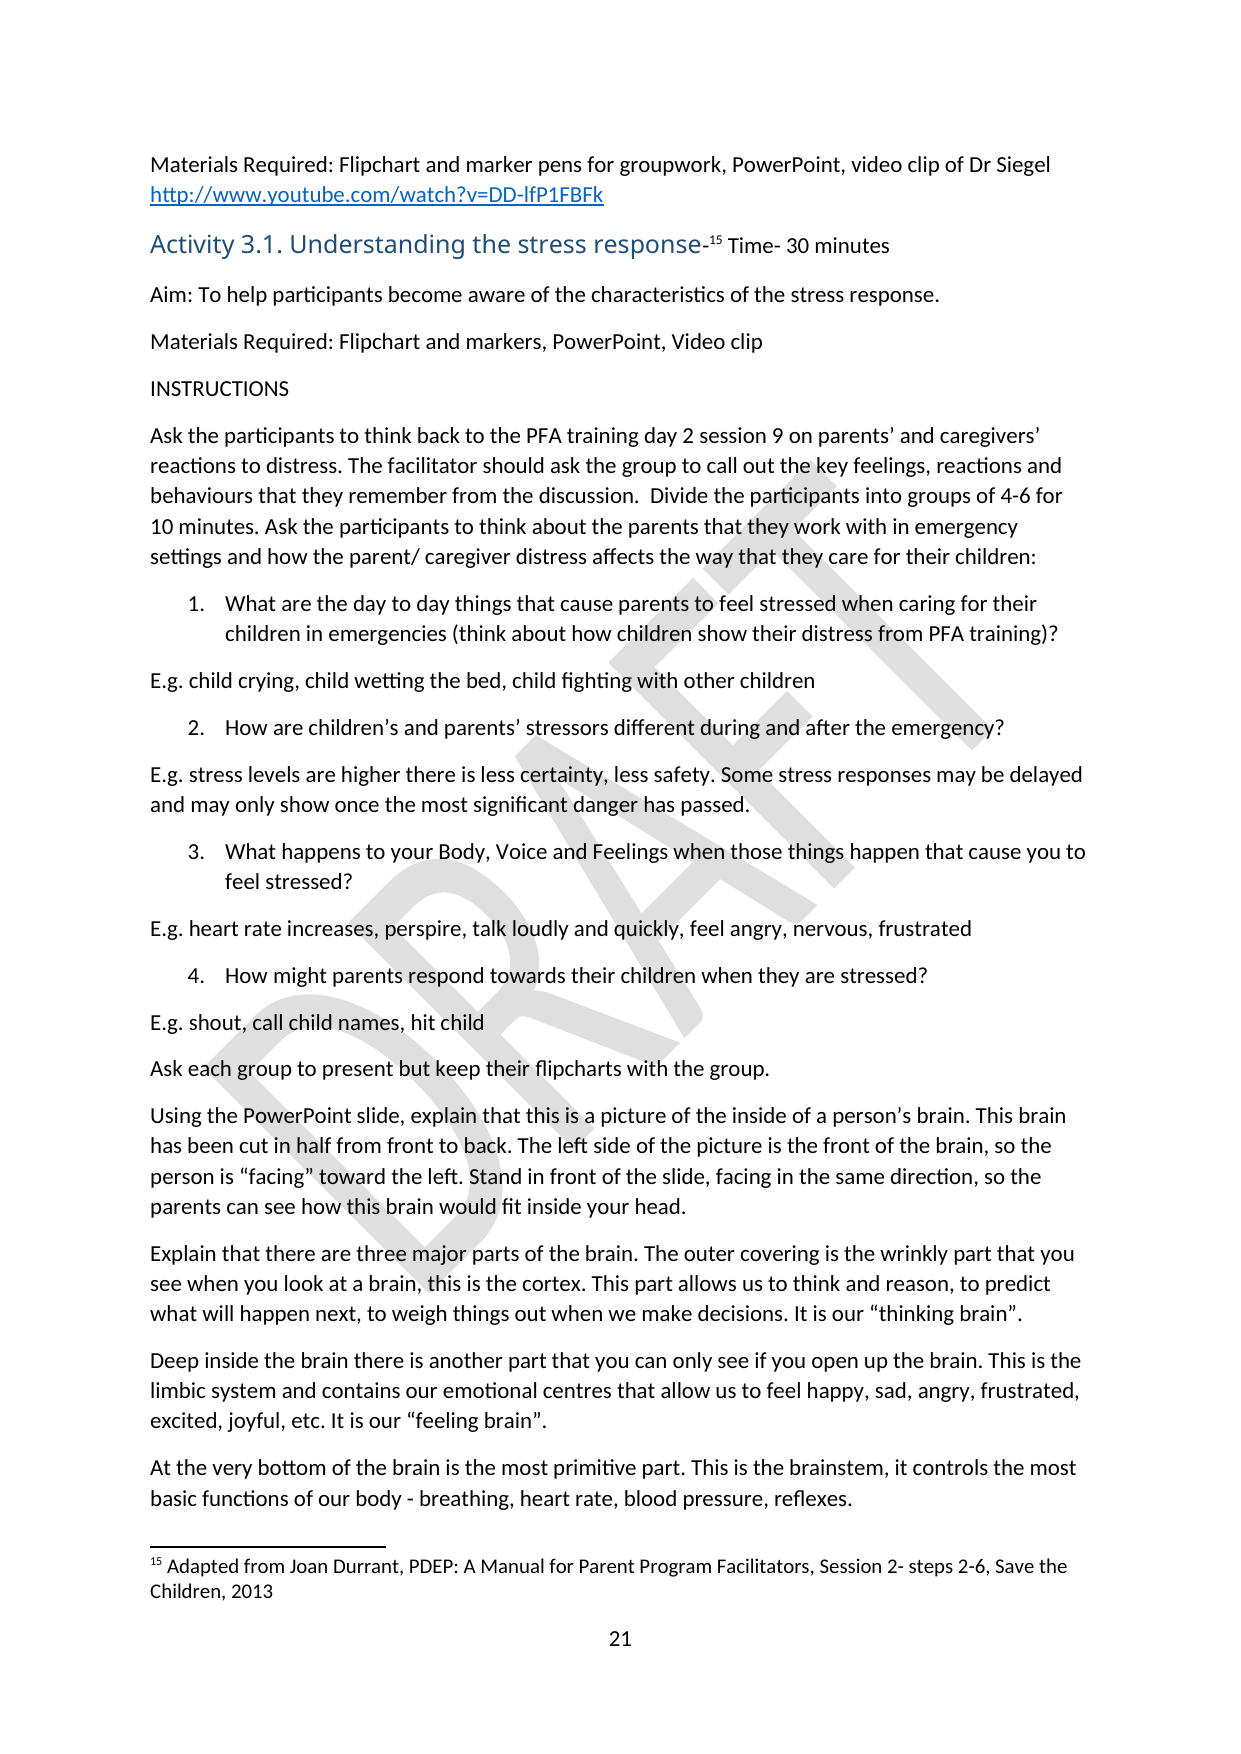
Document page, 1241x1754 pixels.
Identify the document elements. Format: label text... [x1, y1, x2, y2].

text Using the PowerPoint slide, explain that this is a picture of the inside of a person’s brain. This brain has been cut in half from front to back. The left side of the picture is the front of the brain, so the person is “facing” toward the left. Stand in front of the slide, facing in the same direction, so the parents can see how this brain would fit inside your head. [150, 1101, 1090, 1220]
list How might parents respond towards their children when they are stressed? [187, 961, 1090, 989]
text E.g. stress levels are higher there is less certainty, less safety. Some stress responses may be delayed and may only show once the most significant danger has passed. [150, 760, 1090, 818]
text E.g. child crying, child wetting the bed, child fighting with other children [150, 666, 1090, 694]
text Materials Required: Flipchart and markers, PowerPoint, Video clip [150, 327, 1090, 355]
text Aim: To help participants become aware of the characteristics of the stress response. [150, 281, 1090, 308]
text E.g. heart rate increases, perspire, talk loudly and quickly, feel angry, nervous, frustrated [150, 914, 1090, 942]
text At the very bottom of the brain is the most primitive part. This is the brainstem, it controls the most basic functions of our body - breathing, heart rate, blood pressure, reflexes. [150, 1453, 1090, 1512]
text Deep inside the brain there is another part that you can only see if you open up the brain. This is the limbic system and contains our emotional centres that allow us to feel happy, sad, angry, frustrated, excited, joyful, etc. It is our “feeling brain”. [150, 1346, 1090, 1434]
list How are children’s and parents’ stressors different during and after the emergency? [187, 713, 1090, 741]
list What are the day to day things that cause parents to feel stressed when caring for their children in emergencies (think about how children show their distress from PFA training)? [187, 589, 1090, 647]
text Activity 3.1. Understanding the stress response- Time- 30 minutes [150, 227, 1090, 261]
text E.g. shout, call child names, hit child [150, 1008, 1090, 1036]
text INSTRUCTIONS [150, 374, 1090, 402]
text Ask each group to present but keep their flipcharts with the group. [150, 1054, 1090, 1082]
text Ask the participants to think back to the PFA training day 2 session 9 on parents’ and caregivers’ reactions to distress. The facilitator should ask the group to call out the key feelings, reactions and behaviours that they remember from the discussion. Divide the participants into groups of 4-6 for 10 minutes. Ask the participants to think about the parents that they work with in emergency settings and how the parent/ caregiver distress affects the way that they care for their children: [150, 421, 1090, 570]
text Materials Required: Flipchart and marker pens for groupwork, PowerPoint, video clip of Dr Siegel http://www.youtube.com/watch?v=DD-lfP1FBFk [150, 150, 1090, 208]
text Explain that there are three major parts of the brain. The outer covering is the wrinkly part that you see when you look at a brain, this is the cortex. This part allows us to think and reason, to predict what will happen next, to weigh things out when we make decisions. It is our “thinking brain”. [150, 1239, 1090, 1327]
list What happens to your Body, Voice and Feelings when those things happen that cause you to feel stressed? [187, 837, 1090, 895]
